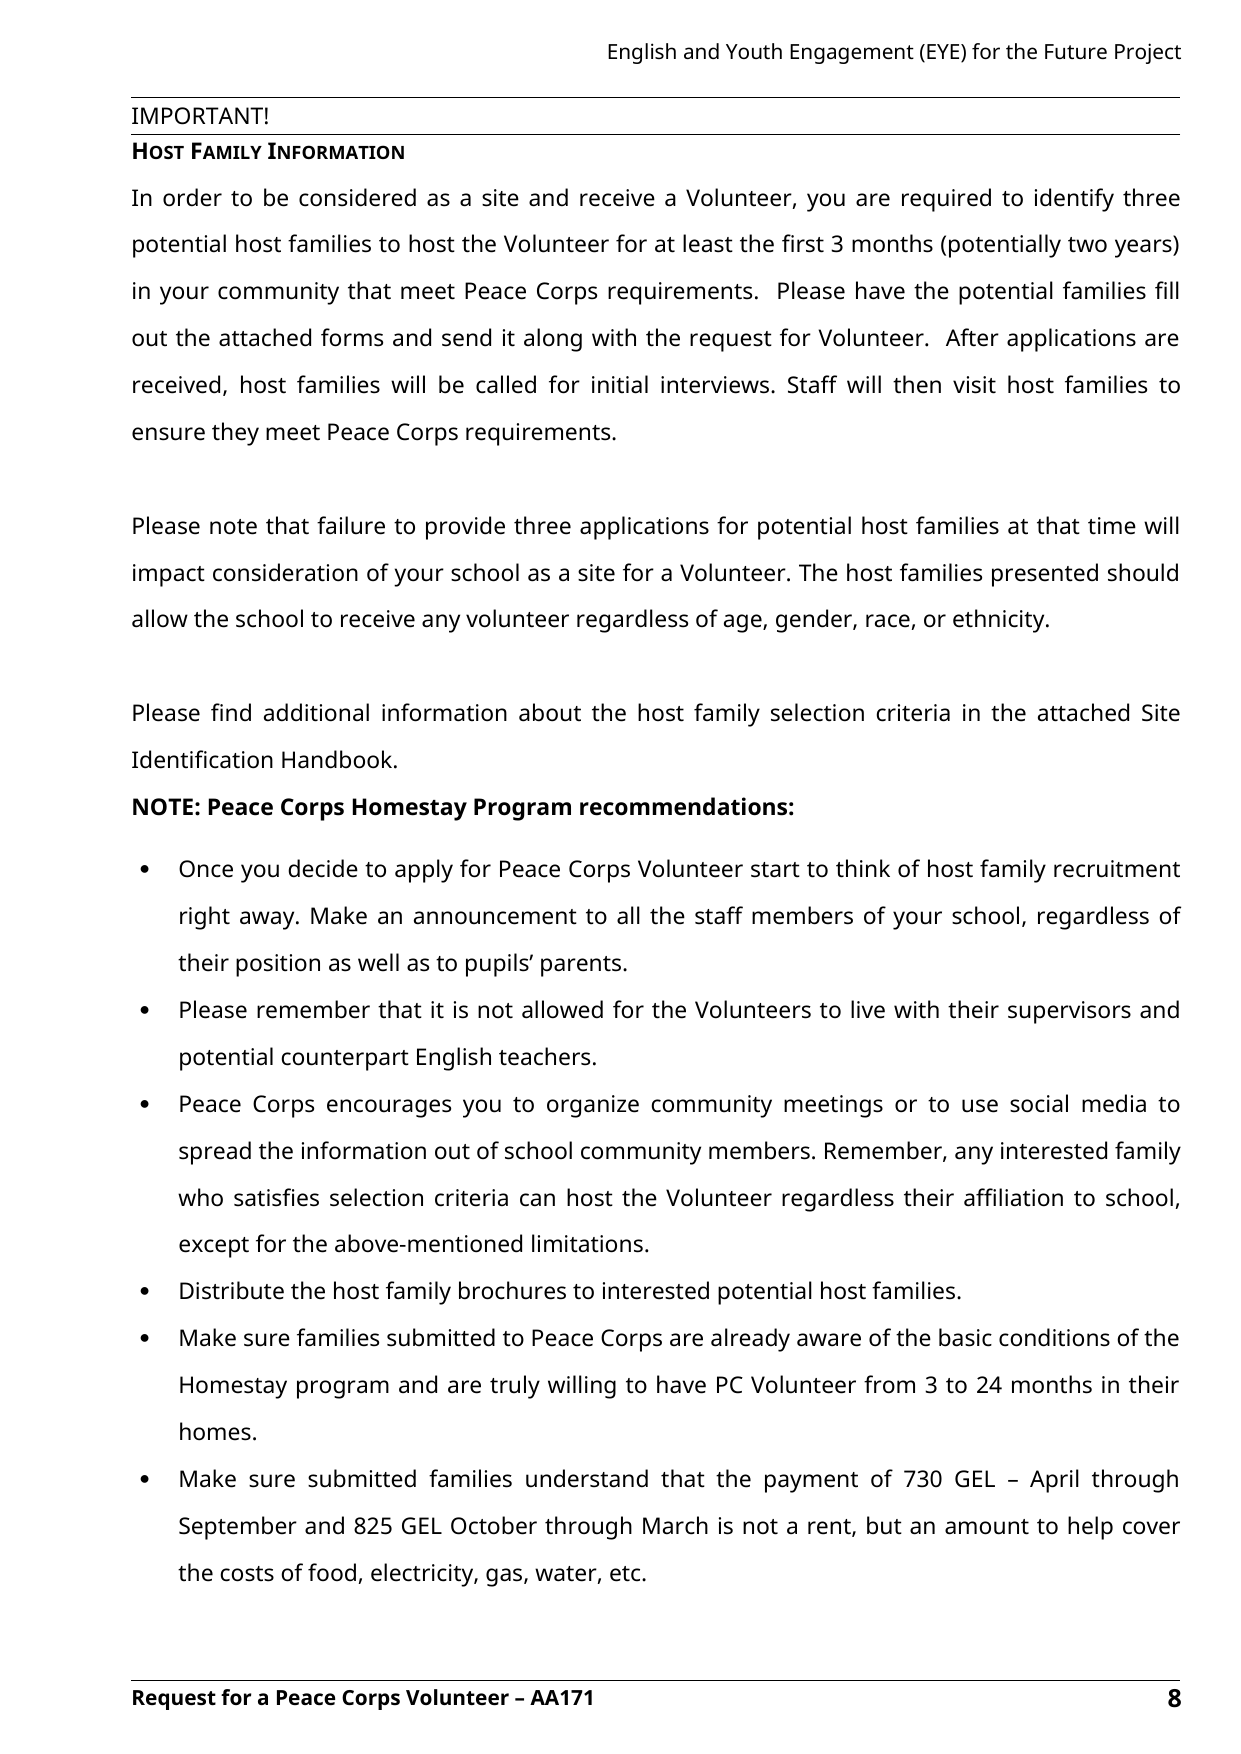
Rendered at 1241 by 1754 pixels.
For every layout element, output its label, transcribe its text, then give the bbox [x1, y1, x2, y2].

text IMPORTANT! [131, 98, 1180, 134]
text Please find additional information about the host family selection criteria in the attached Site Identification Handbook. [131, 697, 1182, 775]
list Make sure families submitted to Peace Corps are already aware of the basic conditions of the Homestay program and are truly willing to have PC Volunteer from 3 to 24 months in their homes. [141, 1322, 1182, 1447]
text In order to be considered as a site and receive a Volunteer, you are required to identify three potential families to the Volunteer for at least the first 3 months (potentially two years) in your community that meet Peace Corps requirements. Please have the potential families fill out the attached forms send it along with the request for Volunteer. After applications are received, host families will be called for initial interviews. Staff will then visit host families to ensure they meet Peace Corps requirements. [131, 182, 1182, 447]
list Please remember that it is not allowed for the Volunteers to live with their supervisors and potential counterpart English teachers. [141, 994, 1182, 1072]
list Peace Corps encourages you to organize community meetings or to use social media to spread the information out of school community members. Remember, any interested family who satisfies selection criteria can host the Volunteer regardless their affiliation to school, except for the above-mentioned limitations. [141, 1088, 1182, 1260]
text Please note that failure to provide three applications for potential host families at that time will impact consideration of your school as a site for a Volunteer. The host families presented should allow the school to receive any volunteer regardless of age, gender, race, or ethnicity. [131, 510, 1182, 635]
list Distribute the host family brochures to interested potential host families. [141, 1275, 1182, 1307]
list Once you decide to apply for Peace Corps Volunteer start to think of host family recruitment right away. Make an announcement to all the staff members of your school, regardless of their position as well as to pupils’ parents. [141, 853, 1182, 978]
text NOTE: Peace Corps Homestay Program recommendations: [131, 791, 1182, 822]
text Family Information [131, 135, 1182, 166]
list Make sure submitted families understand that the payment of 730 GEL – April through September and 825 GEL October through March is not a rent, but an amount to help cover the costs of food, electricity, gas, water, etc. [141, 1463, 1182, 1588]
